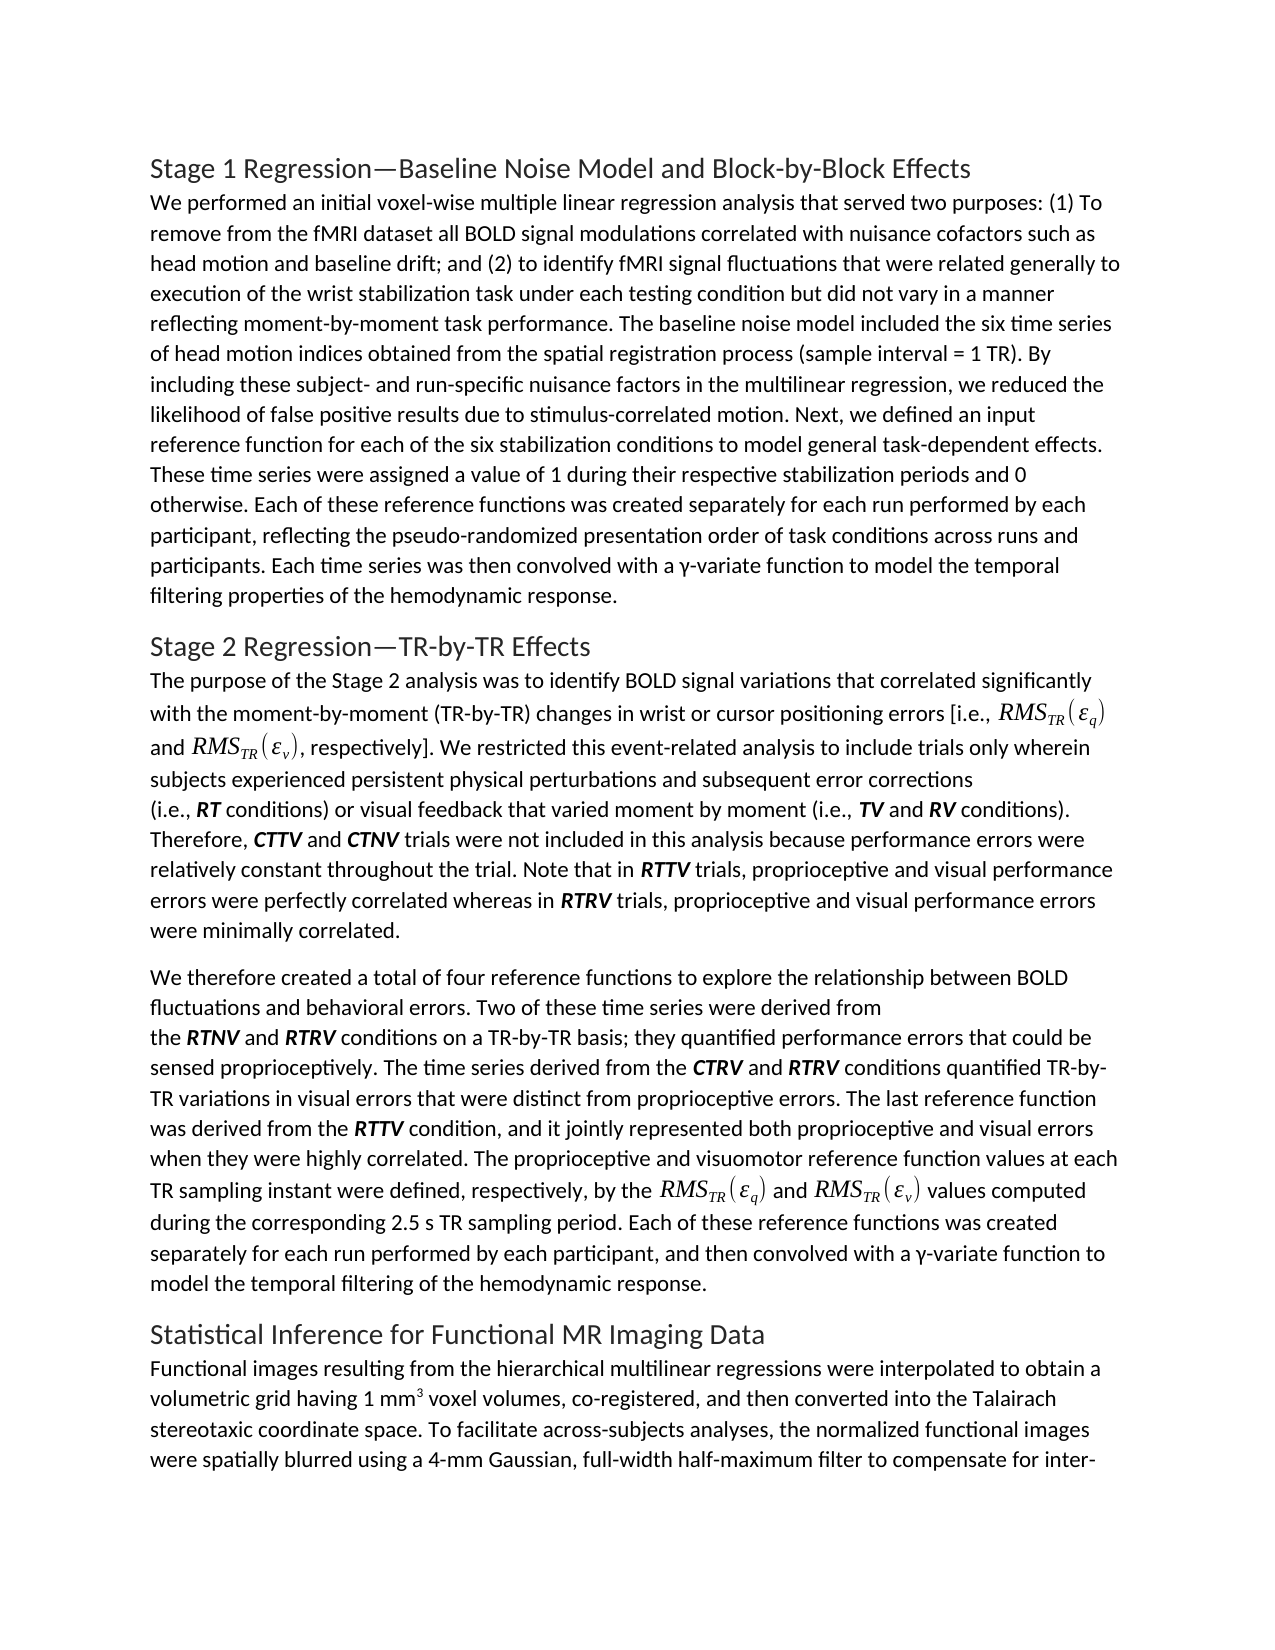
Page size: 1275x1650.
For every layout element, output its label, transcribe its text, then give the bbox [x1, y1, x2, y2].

text We performed an initial voxel-wise multiple linear regression analysis that served two purposes: (1) To remove from the fMRI dataset all BOLD signal modulations correlated with nuisance cofactors such as head motion and baseline drift; and (2) to identify fMRI signal fluctuations that were related generally to execution of the wrist stabilization task under each testing condition but did not vary in a manner reflecting moment-by-moment task performance. The baseline noise model included the six time series of head motion indices obtained from the spatial registration process (sample interval = 1 TR). By including these subject- and run-specific nuisance factors in the multilinear regression, we reduced the likelihood of false positive results due to stimulus-correlated motion. Next, we defined an input reference function for each of the six stabilization conditions to model general task-dependent effects. These time series were assigned a value of 1 during their respective stabilization periods and 0 otherwise. Each of these reference functions was created separately for each run performed by each participant, reflecting the pseudo-randomized presentation order of task conditions across runs and participants. Each time series was then convolved with a γ-variate function to model the temporal filtering properties of the hemodynamic response. [150, 188, 1125, 609]
subtitle Stage 2 Regression—TR-by-TR Effects [150, 628, 1125, 664]
subtitle Statistical Inference for Functional MR Imaging Data [150, 1316, 1125, 1351]
text We therefore created a total of four reference functions to explore the relationship between BOLD fluctuations and behavioral errors. Two of these time series were derived from the RTNV and RTRV conditions on a TR-by-TR basis; they quantified performance errors that could be sensed proprioceptively. The time series derived from the CTRV and RTRV conditions quantified TR-by-TR variations in visual errors that were distinct from proprioceptive errors. The last reference function was derived from the RTTV condition, and it jointly represented both proprioceptive and visual errors when they were highly correlated. The proprioceptive and visuomotor reference function values at each TR sampling instant were defined, respectively, by the and values computed during the corresponding 2.5 s TR sampling period. Each of these reference functions was created separately for each run performed by each participant, and then convolved with a γ-variate function to model the temporal filtering of the hemodynamic response. [150, 963, 1125, 1297]
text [150, 1354, 1125, 1473]
text The purpose of the Stage 2 analysis was to identify BOLD signal variations that correlated significantly with the moment-by-moment (TR-by-TR) changes in wrist or cursor positioning errors [i.e., and , respectively]. We restricted this event-related analysis to include trials only wherein subjects experienced persistent physical perturbations and subsequent error corrections (i.e., RT conditions) or visual feedback that varied moment by moment (i.e., TV and RV conditions). Therefore, CTTV and CTNV trials were not included in this analysis because performance errors were relatively constant throughout the trial. Note that in RTTV trials, proprioceptive and visual performance errors were perfectly correlated whereas in RTRV trials, proprioceptive and visual performance errors were minimally correlated. [150, 666, 1125, 944]
subtitle Stage 1 Regression—Baseline Noise Model and Block-by-Block Effects [150, 150, 1125, 186]
